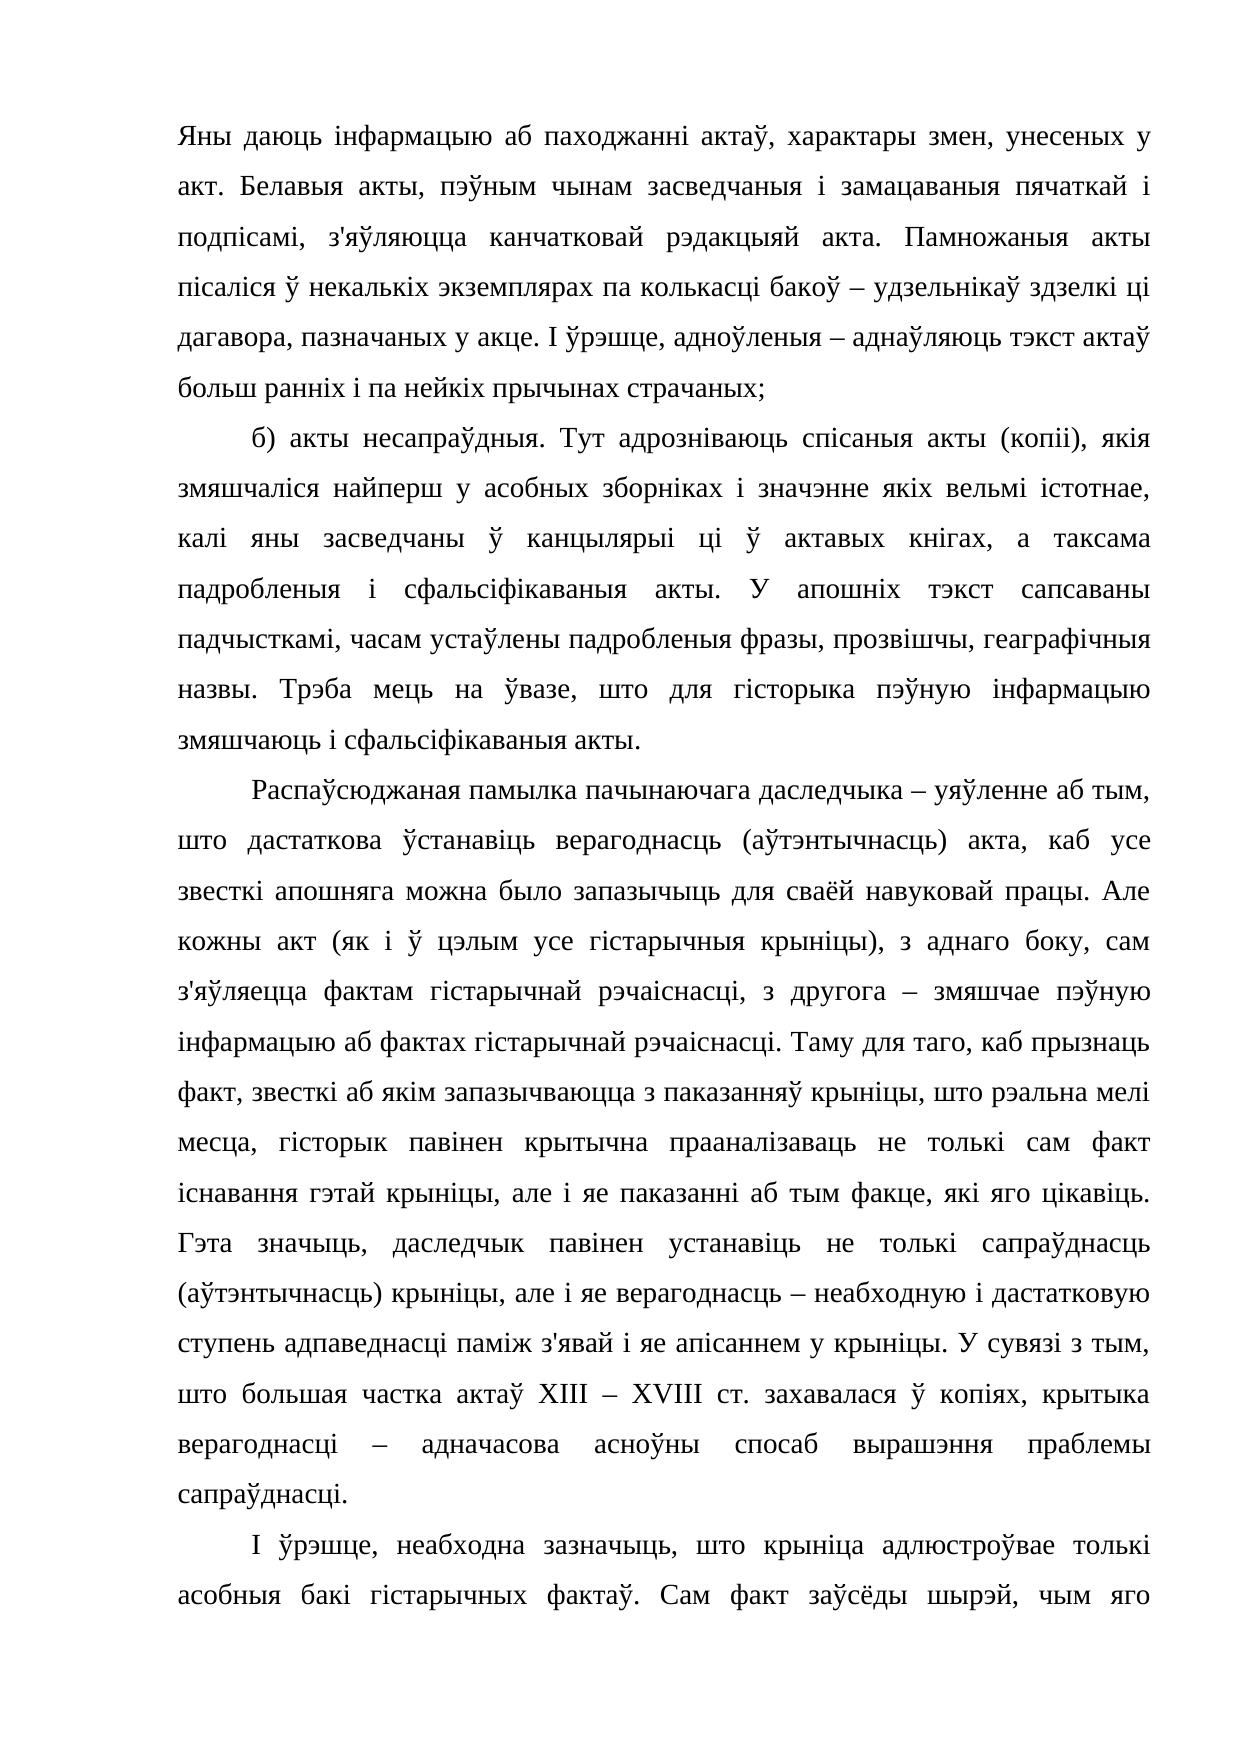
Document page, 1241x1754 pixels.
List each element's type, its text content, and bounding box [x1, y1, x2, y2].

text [177, 118, 1152, 403]
text Распаўсюджаная памылка пачынаючага даследчыка – уяўленне аб тым, што дастаткова ўстанавiць верагоднасць (аўтэнтычнасць) акта, каб усе звесткi апошняга можна было запазычыць для сваёй навуковай працы. Але кожны акт (як i ў цэлым усе гiстарычныя крынiцы), з аднаго боку, сам з'яўляецца фактам гiстарычнай рэчаiснасцi, з другога – змяшчае пэўную iнфармацыю аб фактах гiстарычнай рэчаiснасцi. Таму для таго, каб прызнаць факт, звесткi аб якiм запазычваюцца з паказанняў крынiцы, што рэальна мелі месца, гiсторык павiнен крытычна прааналiзаваць не толькi сам факт iснавання гэтай крынiцы, але i яе паказаннi аб тым факце, якi яго цiкавiць. Гэта значыць, даследчык павiнен устанавiць не толькi сапраўднасць (аўтэнтычнасць) крынiцы, але i яе верагоднасць – неабходную i дастатковую ступень адпаведнасцi памiж з'явай i яе апiсаннем у крынiцы. У сувязi з тым, што большая частка актаў XIII – XVIII ст. захавалася ў копiях, крытыка верагоднасці – адначасова асноўны спосаб вырашэння праблемы сапраўднасцi. [177, 772, 1152, 1510]
text б) акты несапраўдныя. Тут адрознiваюць спiсаныя акты (копii), якiя змяшчалiся найперш у асобных зборнiках i значэнне якiх вельмi iстотнае, калi яны засведчаны ў канцылярыi цi ў актавых кнiгах, а таксама падробленыя i сфальсiфiкаваныя акты. У апошнiх тэкст сапсаваны падчысткамі, часам устаўлены падробленыя фразы, прозвiшчы, геаграфiчныя назвы. Трэба мець на ўвазе, што для гiсторыка пэўную iнфармацыю змяшчаюць i сфальсiфiкаваныя акты. [177, 420, 1152, 755]
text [177, 1527, 1152, 1611]
